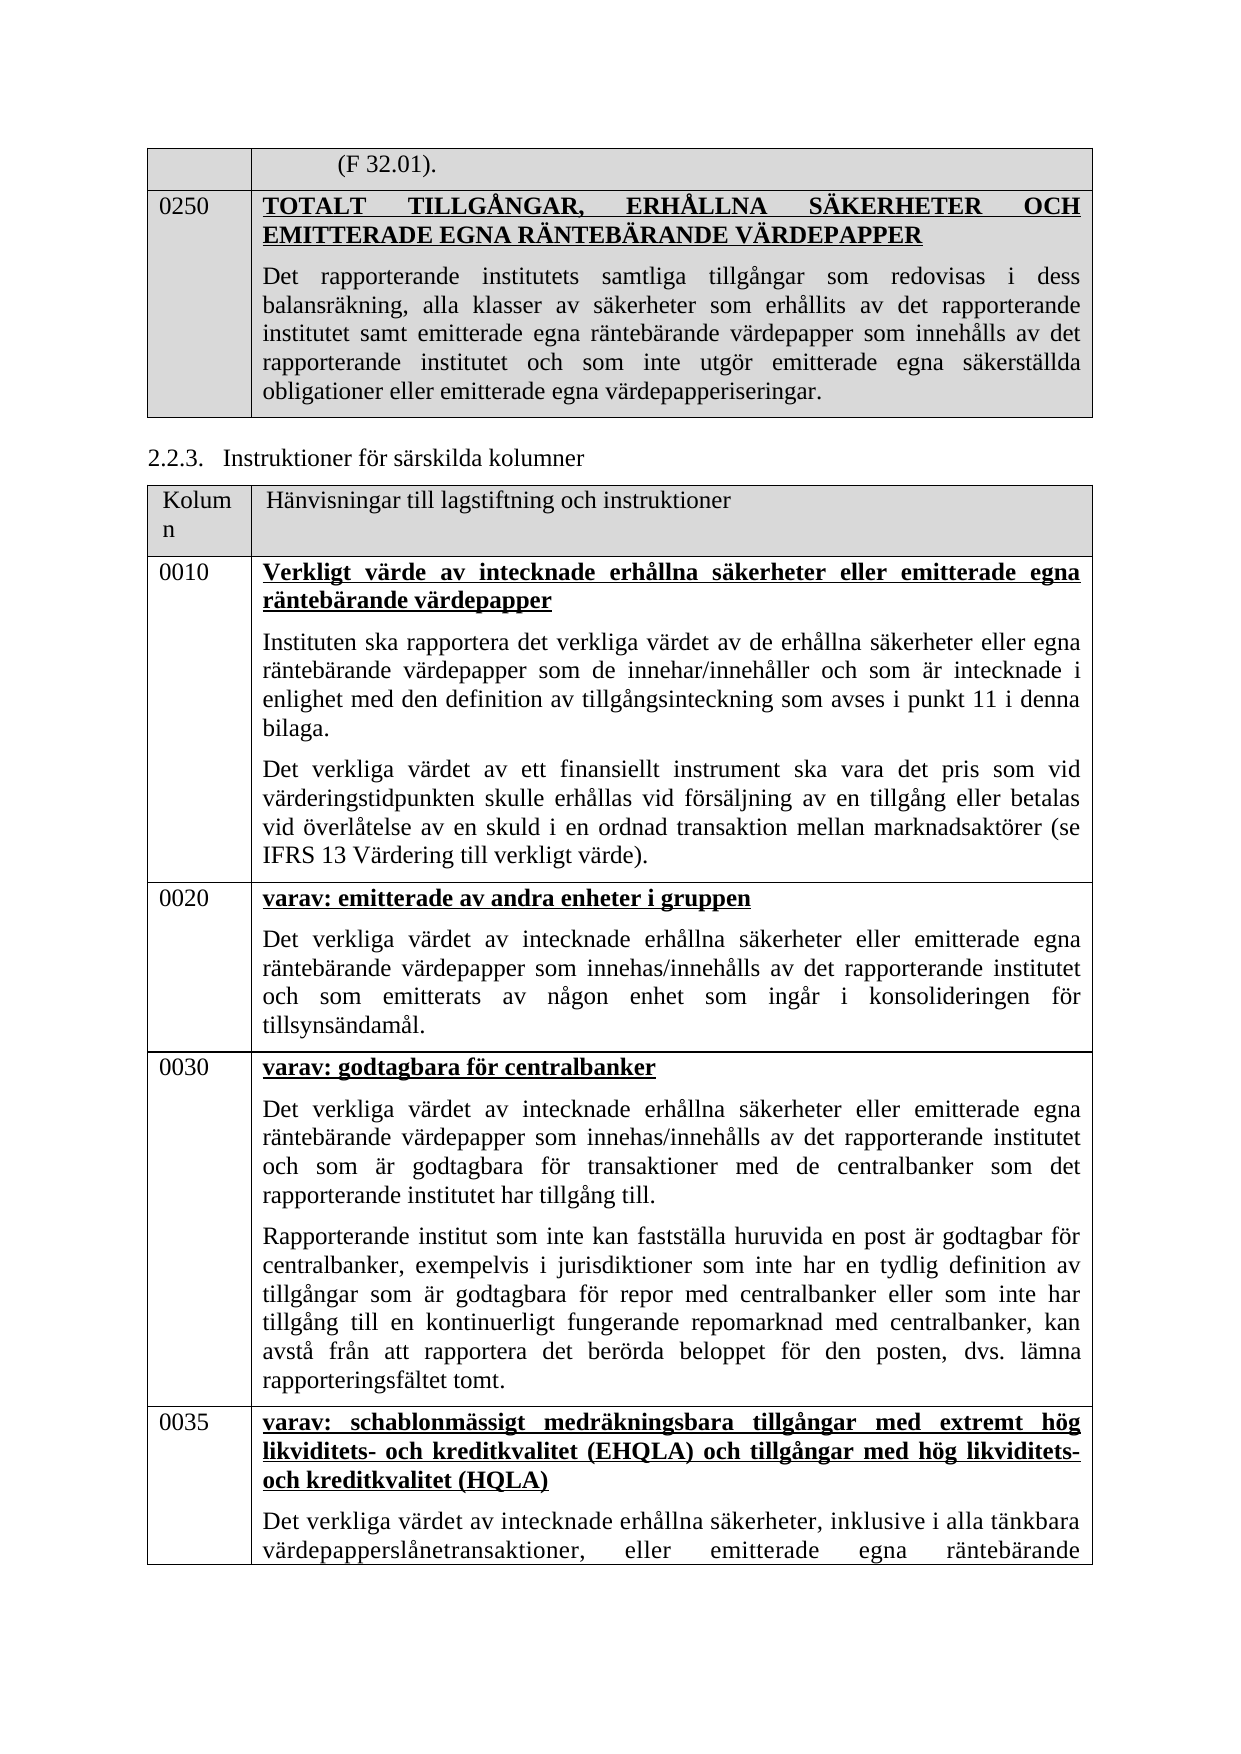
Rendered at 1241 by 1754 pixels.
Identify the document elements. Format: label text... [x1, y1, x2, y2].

table_cell 0020 [148, 883, 251, 1051]
table_header Kolumn [148, 486, 251, 556]
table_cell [252, 1407, 1092, 1563]
table_cell 0010 [148, 557, 251, 882]
table_cell 0250 [148, 191, 251, 417]
table_cell 0035 [148, 1407, 251, 1563]
list Instruktioner för särskilda kolumner [148, 443, 1093, 472]
table_cell varav: emitterade av andra enheter i gruppen Det verkliga värdet av intecknade erhållna säkerheter eller emitterade egna räntebärande värdepapper som innehas/innehålls av det rapporterande institutet och som emitterats av någon enhet som ingår i konsolideringen för tillsynsändamål. [252, 883, 1092, 1051]
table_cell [252, 149, 1092, 190]
table_cell 0030 [148, 1053, 251, 1406]
table_header Hänvisningar till lagstiftning och instruktioner [252, 486, 1092, 556]
table_cell TOTALT TILLGÅNGAR, ERHÅLLNA SÄKERHETER OCH EMITTERADE EGNA RÄNTEBÄRANDE VÄRDEPAPPER Det rapporterande institutets samtliga tillgångar som redovisas i dess balansräkning, alla klasser av säkerheter som erhållits av det rapporterande institutet samt emitterade egna räntebärande värdepapper som innehålls av det rapporterande institutet och som inte utgör emitterade egna säkerställda obligationer eller emitterade egna värdepapperiseringar. [252, 191, 1092, 417]
table_cell Verkligt värde av intecknade erhållna säkerheter eller emitterade egna räntebärande värdepapper Instituten ska rapportera det verkliga värdet av de erhållna säkerheter eller egna räntebärande värdepapper som de innehar/innehåller och som är intecknade i enlighet med den definition av tillgångsinteckning som avses i punkt 11 i denna bilaga. Det verkliga värdet av ett finansiellt instrument ska vara det pris som vid värderingstidpunkten skulle erhållas vid försäljning av en tillgång eller betalas vid överlåtelse av en skuld i en ordnad transaktion mellan marknadsaktörer (se IFRS 13 Värdering till verkligt värde). [252, 557, 1092, 882]
table_cell 0245 [148, 149, 251, 190]
table_cell varav: godtagbara för centralbanker Det verkliga värdet av intecknade erhållna säkerheter eller emitterade egna räntebärande värdepapper som innehas/innehålls av det rapporterande institutet och som är godtagbara för transaktioner med de centralbanker som det rapporterande institutet har tillgång till. Rapporterande institut som inte kan fastställa huruvida en post är godtagbar för centralbanker, exempelvis i jurisdiktioner som inte har en tydlig definition av tillgångar som är godtagbara för repor med centralbanker eller som inte har tillgång till en kontinuerligt fungerande repomarknad med centralbanker, kan avstå från att rapportera det berörda beloppet för den posten, dvs. lämna rapporteringsfältet tomt. [252, 1053, 1092, 1406]
